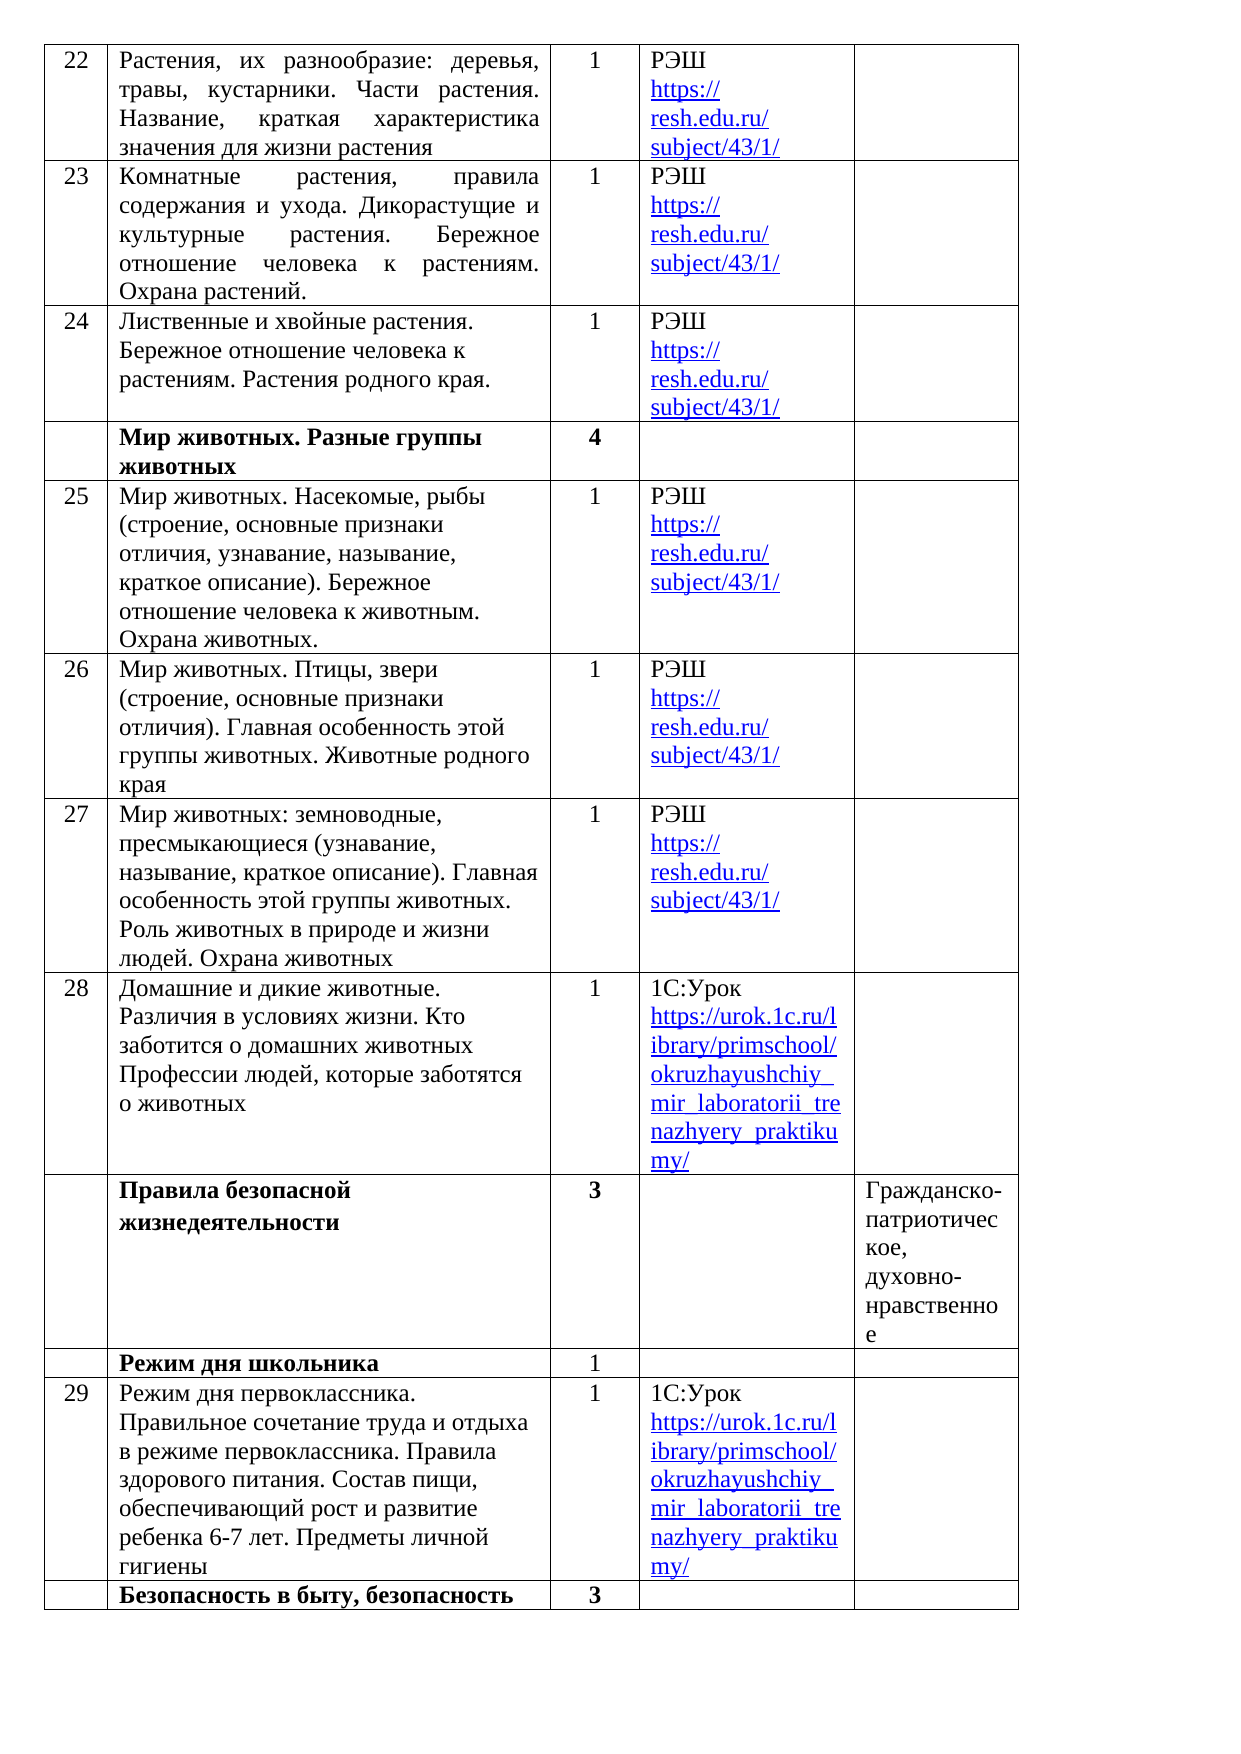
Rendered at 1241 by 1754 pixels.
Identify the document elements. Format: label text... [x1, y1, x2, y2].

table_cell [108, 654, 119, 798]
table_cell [108, 1581, 550, 1609]
table_cell 22 [45, 45, 107, 160]
table_cell 24 [45, 306, 107, 421]
table_cell [640, 422, 854, 480]
table_cell [855, 1581, 1018, 1609]
table_cell 1 [551, 799, 639, 972]
table_cell РЭШ https://resh.edu.ru/subject/43/1/ [640, 306, 854, 421]
table_cell 1 [551, 161, 639, 305]
table_cell 1 [551, 481, 639, 653]
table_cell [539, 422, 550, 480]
table_cell 3 [551, 1581, 639, 1609]
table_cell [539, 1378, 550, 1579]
table_cell РЭШ https://resh.edu.ru/subject/43/1/ [640, 799, 854, 972]
table_cell [855, 973, 1018, 1174]
table_cell 1 [551, 973, 639, 1174]
table_cell 1 [551, 45, 639, 160]
table_cell 1 [551, 654, 639, 798]
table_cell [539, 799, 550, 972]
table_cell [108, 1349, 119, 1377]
table_cell [855, 654, 1018, 798]
table_cell Мир животных. Насекомые, рыбы (строение, основные признаки отличия, узнавание, называние, краткое описание). Бережное отношение человека к животным. Охрана животных. [108, 481, 550, 653]
table_cell [640, 1175, 854, 1347]
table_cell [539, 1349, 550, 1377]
table_cell [45, 1349, 107, 1377]
table_cell [855, 799, 1018, 972]
table_cell 25 [45, 481, 107, 653]
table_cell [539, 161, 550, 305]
table_cell [855, 1349, 1018, 1377]
table_cell 1 [551, 1378, 639, 1579]
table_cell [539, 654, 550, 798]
table_cell 1 [551, 306, 639, 421]
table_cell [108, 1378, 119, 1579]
table_cell РЭШ https://resh.edu.ru/subject/43/1/ [640, 481, 854, 653]
table_cell РЭШ https://resh.edu.ru/subject/43/1/ [640, 654, 854, 798]
table_cell РЭШ https://resh.edu.ru/subject/43/1/ [640, 45, 854, 160]
table_cell [855, 422, 1018, 480]
table_cell 4 [551, 422, 639, 480]
table_cell Лиственные и хвойные растения. Бережное отношение человека к растениям. Растения родного края. [108, 306, 550, 421]
table_cell 23 [45, 161, 107, 305]
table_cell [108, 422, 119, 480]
table_cell РЭШ https://resh.edu.ru/subject/43/1/ [640, 161, 854, 305]
table_cell [45, 1581, 107, 1609]
table_cell [855, 481, 1018, 653]
table_cell [640, 1349, 854, 1377]
table_cell Домашние и дикие животные. Различия в условиях жизни. Кто заботится о домашних животных Профессии людей, которые заботятся о животных [108, 973, 550, 1174]
table_cell [45, 1175, 107, 1347]
table_cell [855, 1378, 1018, 1579]
table_cell 27 [45, 799, 107, 972]
table_cell 28 [45, 973, 107, 1174]
table_cell 1 [551, 1349, 639, 1377]
table_cell 1С:Урок https://urok.1c.ru/library/primschool/okruzhayushchiy_mir_laboratorii_trenazhyery_praktikumy/ [640, 973, 854, 1174]
table_cell 26 [45, 654, 107, 798]
table_cell [855, 45, 1018, 160]
table_cell Правила безопасной жизнедеятельности [108, 1175, 550, 1347]
table_cell 29 [45, 1378, 107, 1579]
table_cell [640, 1378, 854, 1579]
table_cell [855, 161, 1018, 305]
table_cell Гражданско-патриотическое, духовно-нравственное [855, 1175, 1018, 1347]
table_cell [855, 306, 1018, 421]
table_cell [45, 422, 107, 480]
table_cell 3 [551, 1175, 639, 1347]
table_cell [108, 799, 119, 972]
table_cell [640, 1581, 854, 1609]
table_cell Растения, их разнообразие: деревья, травы, кустарники. Части растения. Название, краткая характеристика значения для жизни растения [108, 45, 550, 160]
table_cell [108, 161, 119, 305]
